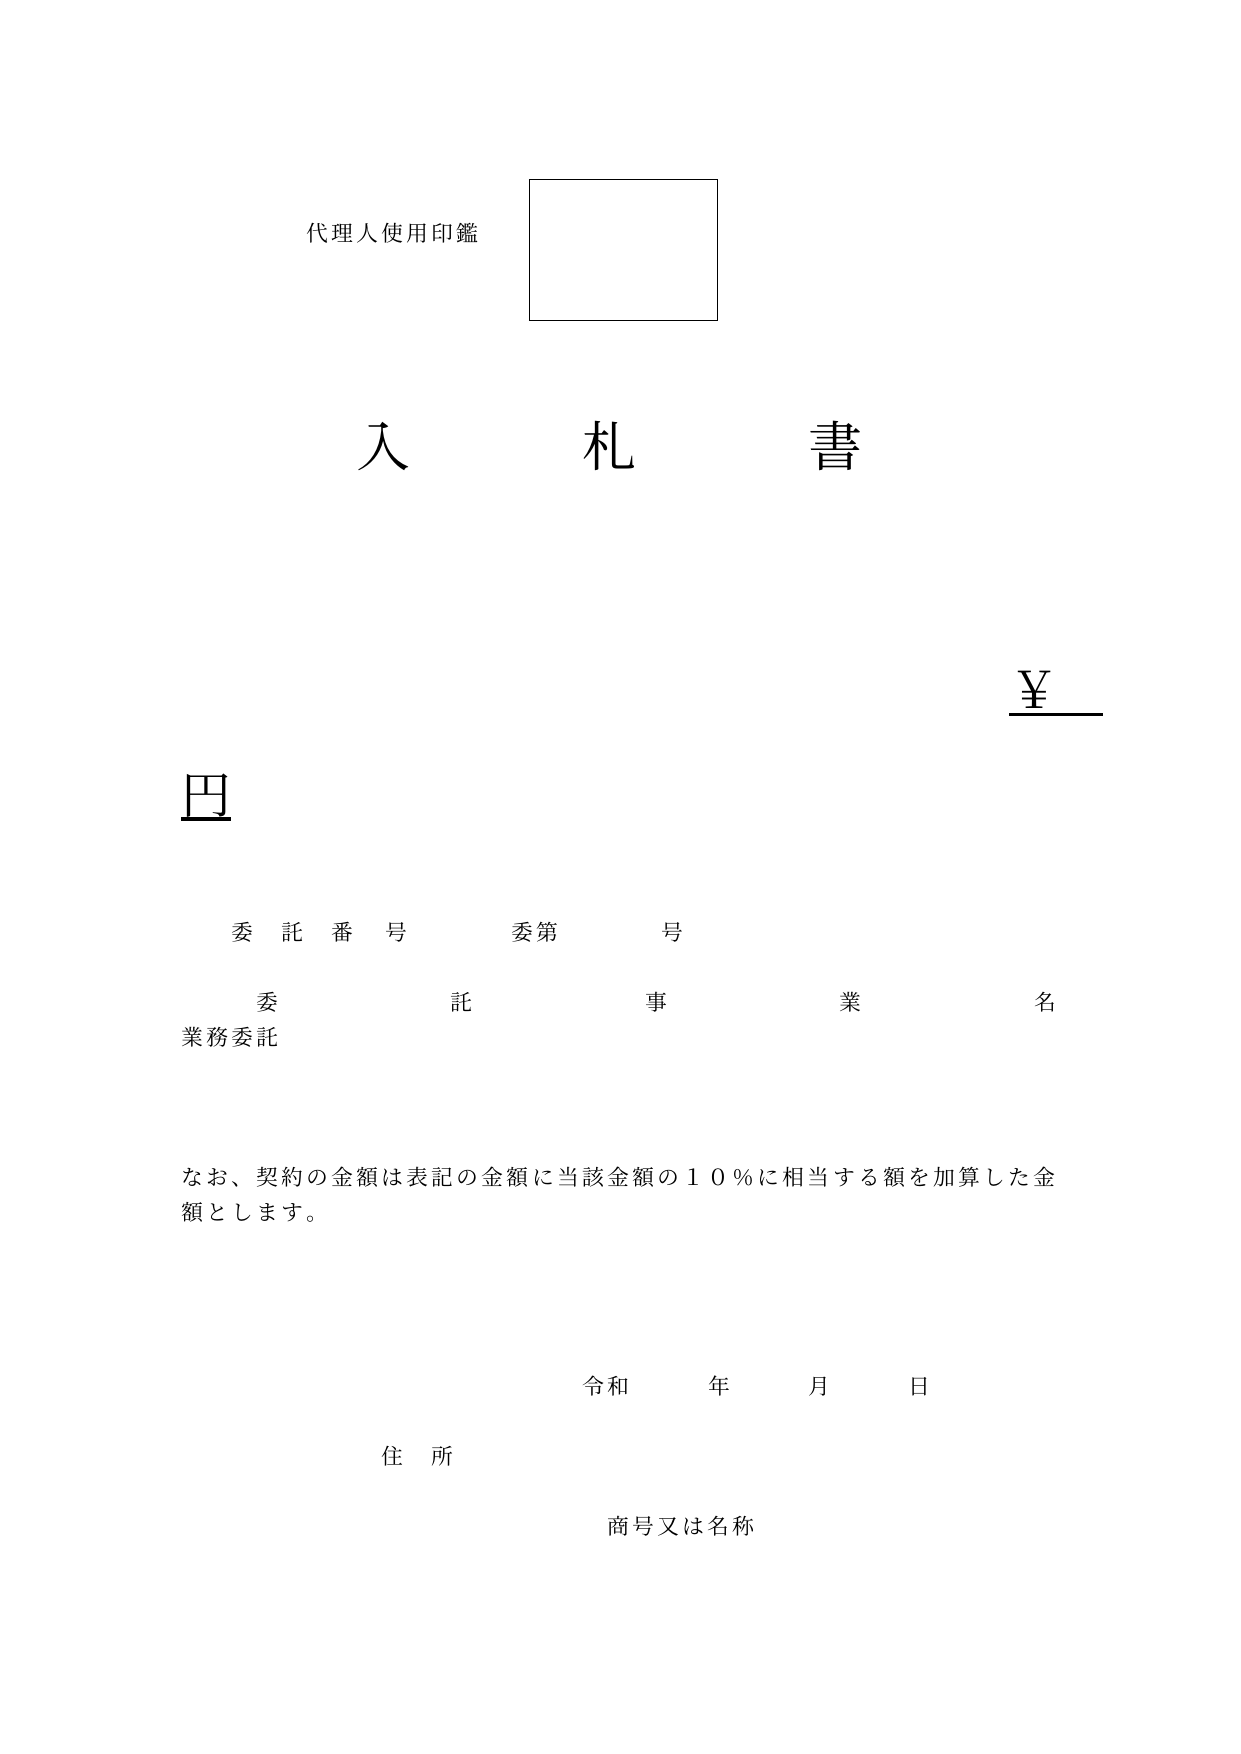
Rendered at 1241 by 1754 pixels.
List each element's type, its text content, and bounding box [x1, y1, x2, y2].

text ￥ 円 [181, 635, 1059, 844]
text 令和 年 月 日 [181, 1368, 1059, 1402]
text 委託番号 委第 号 [181, 914, 1059, 949]
text 委託事業名 業務委託 [181, 984, 1059, 1053]
table_header 代理人使用印鑑 [186, 179, 529, 320]
text なお、契約の金額は表記の金額に当該金額の１０％に相当する額を加算した金額とします。 [181, 1158, 1059, 1228]
text 住 所 [181, 1437, 1059, 1472]
text 商号又は名称 [181, 1507, 1059, 1542]
text 入 札 書 [181, 391, 1059, 495]
table_header [530, 180, 717, 320]
